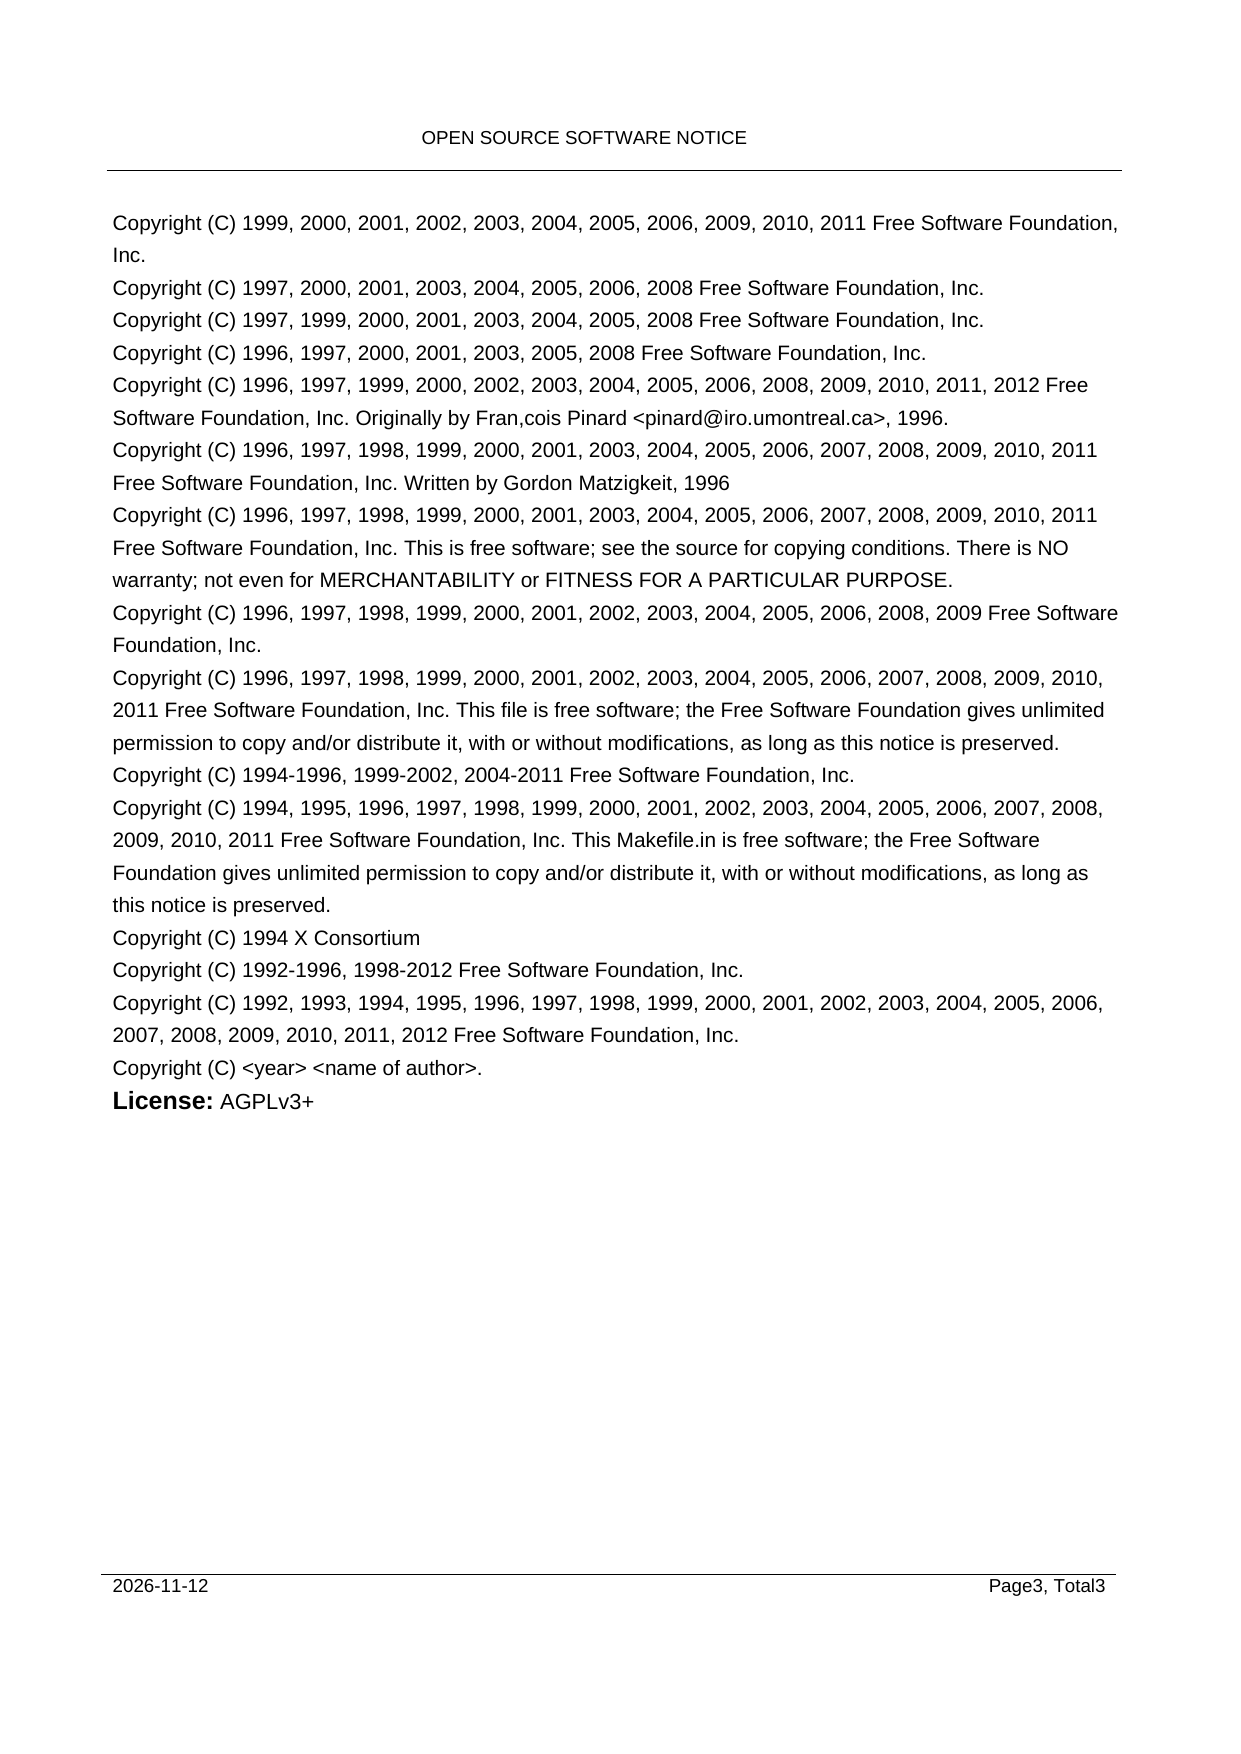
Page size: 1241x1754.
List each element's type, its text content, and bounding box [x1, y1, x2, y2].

text Copyright (C) 1992, 1993, 1994, 1995, 1996, 1997, 1998, 1999, 2000, 2001, 2002, 2003, 2004, 2005, 2006, 2007, 2008, 2009, 2010, 2011, 2012 Free Software Foundation, Inc. [112, 986, 1128, 1051]
text Copyright (C) 1996, 1997, 1998, 1999, 2000, 2001, 2002, 2003, 2004, 2005, 2006, 2008, 2009 Free Software Foundation, Inc. [112, 596, 1128, 661]
text Copyright (C) 1996, 1997, 1999, 2000, 2002, 2003, 2004, 2005, 2006, 2008, 2009, 2010, 2011, 2012 Free Software Foundation, Inc. Originally by Fran,cois Pinard <pinard@iro.umontreal.ca>, 1996. [112, 369, 1128, 434]
text Copyright (C) 1996, 1997, 1998, 1999, 2000, 2001, 2002, 2003, 2004, 2005, 2006, 2007, 2008, 2009, 2010, 2011 Free Software Foundation, Inc. This file is free software; the Free Software Foundation gives unlimited permission to copy and/or distribute it, with or without modifications, as long as this notice is preserved. [112, 661, 1128, 759]
text Copyright (C) 1994-1996, 1999-2002, 2004-2011 Free Software Foundation, Inc. [112, 759, 1128, 791]
text Copyright (C) 1996, 1997, 1998, 1999, 2000, 2001, 2003, 2004, 2005, 2006, 2007, 2008, 2009, 2010, 2011 Free Software Foundation, Inc. This is free software; see the source for copying conditions. There is NO warranty; not even for MERCHANTABILITY or FITNESS FOR A PARTICULAR PURPOSE. [112, 499, 1128, 596]
text Copyright (C) 1997, 1999, 2000, 2001, 2003, 2004, 2005, 2008 Free Software Foundation, Inc. [112, 304, 1128, 336]
text Copyright (C) 1997, 2000, 2001, 2003, 2004, 2005, 2006, 2008 Free Software Foundation, Inc. [112, 271, 1128, 304]
text Copyright (C) <year> <name of author>. [112, 1051, 1128, 1084]
text Copyright (C) 1996, 1997, 2000, 2001, 2003, 2005, 2008 Free Software Foundation, Inc. [112, 336, 1128, 369]
text Copyright (C) 1992-1996, 1998-2012 Free Software Foundation, Inc. [112, 954, 1128, 986]
text Copyright (C) 1994, 1995, 1996, 1997, 1998, 1999, 2000, 2001, 2002, 2003, 2004, 2005, 2006, 2007, 2008, 2009, 2010, 2011 Free Software Foundation, Inc. This Makefile.in is free software; the Free Software Foundation gives unlimited permission to copy and/or distribute it, with or without modifications, as long as this notice is preserved. [112, 791, 1128, 921]
text Copyright (C) 1996, 1997, 1998, 1999, 2000, 2001, 2003, 2004, 2005, 2006, 2007, 2008, 2009, 2010, 2011 Free Software Foundation, Inc. Written by Gordon Matzigkeit, 1996 [112, 434, 1128, 499]
text License: AGPLv3+ [112, 1084, 1128, 1181]
text Copyright (C) 1999, 2000, 2001, 2002, 2003, 2004, 2005, 2006, 2009, 2010, 2011 Free Software Foundation, Inc. [112, 206, 1128, 271]
text Copyright (C) 1994 X Consortium [112, 921, 1128, 954]
